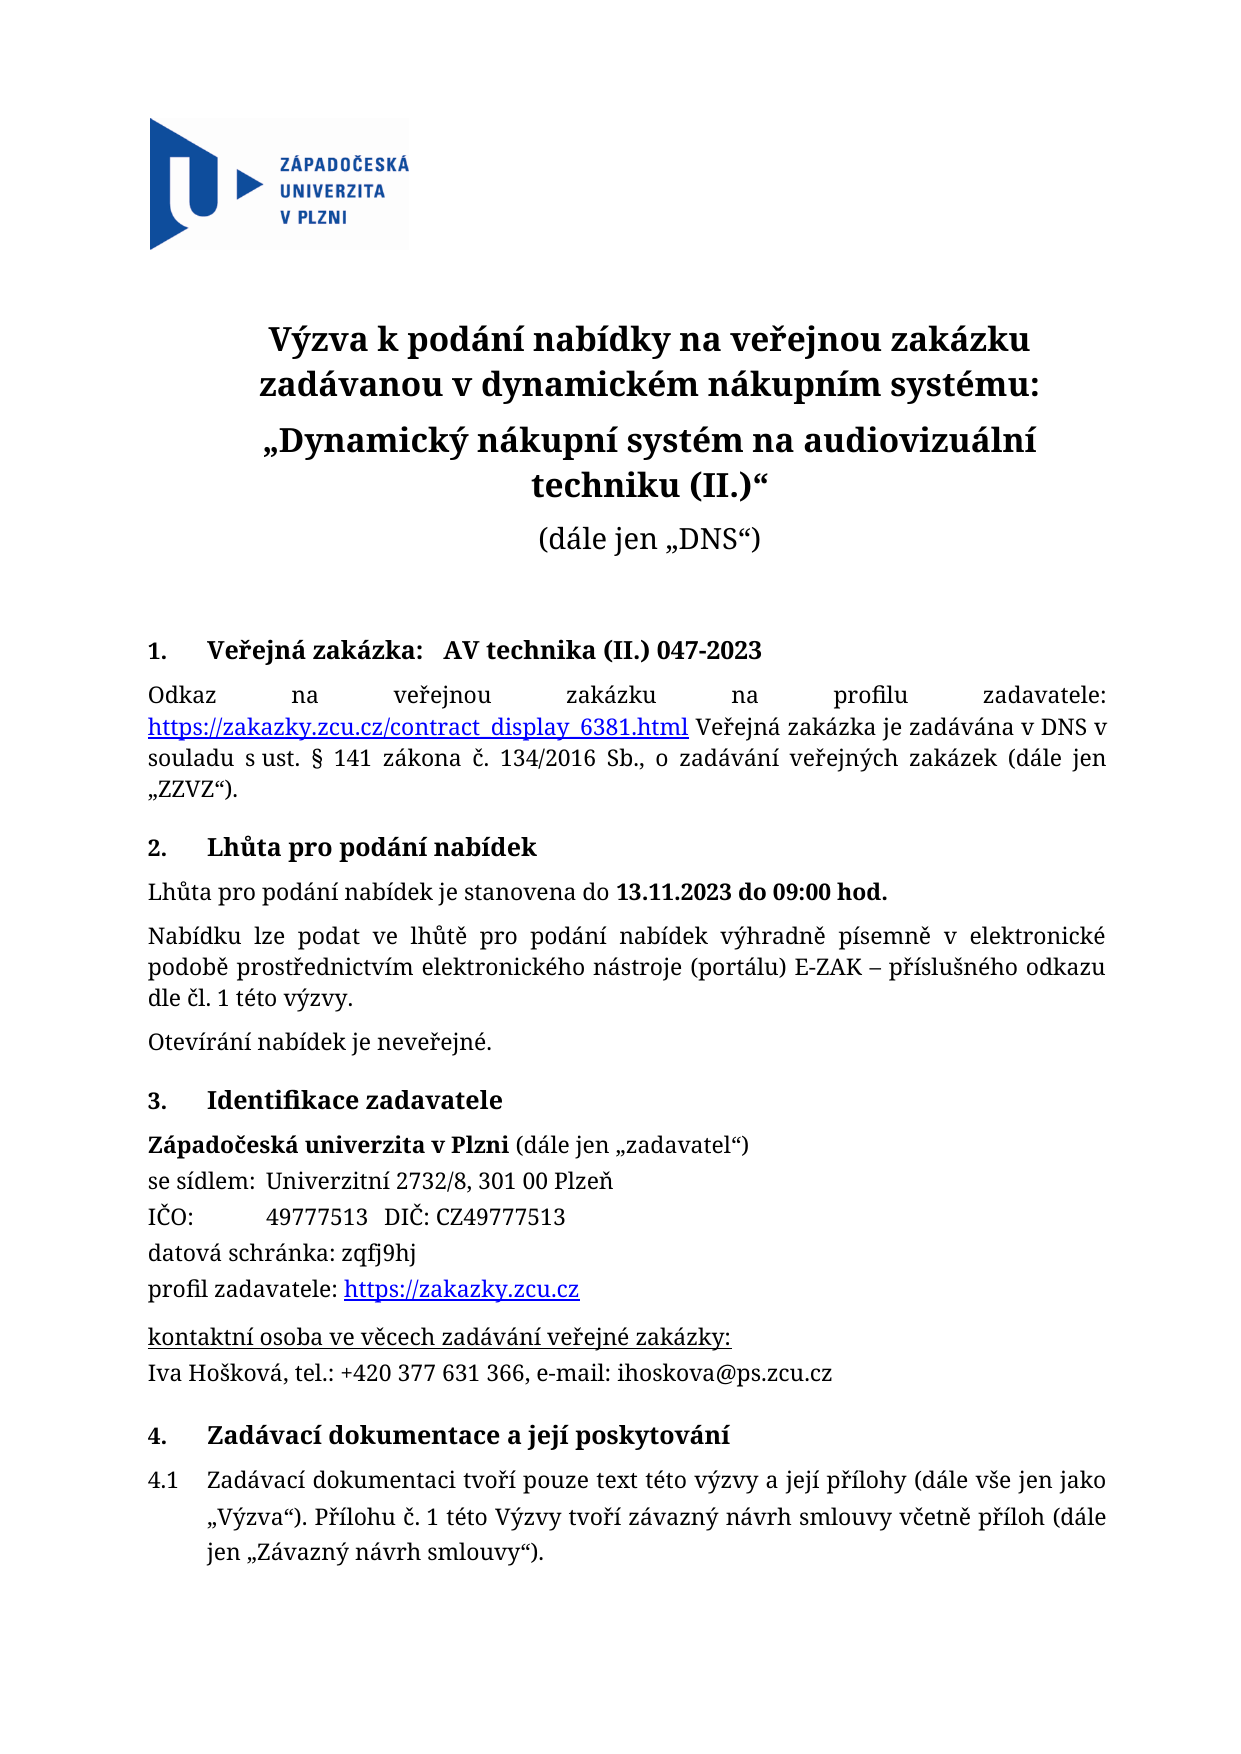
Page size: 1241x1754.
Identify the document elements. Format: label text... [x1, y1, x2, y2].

list Zadávací dokumentaci tvoří pouze text této výzvy a její přílohy (dále vše jen jako „Výzva“). Přílohu č. 1 této Výzvy tvoří závazný návrh smlouvy včetně příloh (dále jen „Závazný návrh smlouvy“). [148, 1464, 1107, 1568]
subtitle Veřejná zakázka: AV technika (II.) 047-2023 [148, 633, 1107, 667]
text Západočeská univerzita v Plzni (dále jen „zadavatel“) [148, 1129, 1107, 1160]
text (dále jen „DNS“) [192, 518, 1107, 558]
text kontaktní osoba ve věcech zadávání veřejné zakázky: [148, 1321, 1107, 1352]
text Iva Hošková, tel.: +420 377 631 366, e-mail: ihoskova@ps.zcu.cz [148, 1357, 1107, 1388]
subtitle Zadávací dokumentace a její poskytování [148, 1418, 1107, 1452]
text „Dynamický nákupní systém na audiovizuální techniku (II.)“ [192, 417, 1107, 508]
text datová schránka: zqfj9hj [148, 1237, 1107, 1268]
text profil zadavatele: https://zakazky.zcu.cz [148, 1273, 1107, 1304]
text IČO: 49777513 DIČ: CZ49777513 [148, 1201, 1107, 1232]
subtitle Lhůta pro podání nabídek [148, 829, 1107, 863]
text Odkaz na veřejnou zakázku na profilu zadavatele: https://zakazky.zcu.cz/contract_display_6381.html Veřejná zakázka je zadávána v DNS v souladu s ust. § 141 zákona č. 134/2016 Sb., o zadávání veřejných zakázek (dále jen „ZZVZ“). [148, 679, 1107, 804]
subtitle Identifikace zadavatele [148, 1082, 1107, 1116]
text se sídlem: Univerzitní 2732/8, 301 00 Plzeň [148, 1165, 1107, 1196]
text Nabídku lze podat ve lhůtě pro podání nabídek výhradně písemně v elektronické podobě prostřednictvím elektronického nástroje (portálu) E-ZAK – příslušného odkazu dle čl. 1 této výzvy. [148, 920, 1107, 1013]
picture [150, 118, 409, 250]
text Otevírání nabídek je neveřejné. [148, 1026, 1107, 1057]
text Lhůta pro podání nabídek je stanovena do 13.11.2023 do 09:00 hod. [148, 876, 1107, 907]
text Výzva k podání nabídky na veřejnou zakázku zadávanou v dynamickém nákupním systému: [192, 316, 1107, 406]
